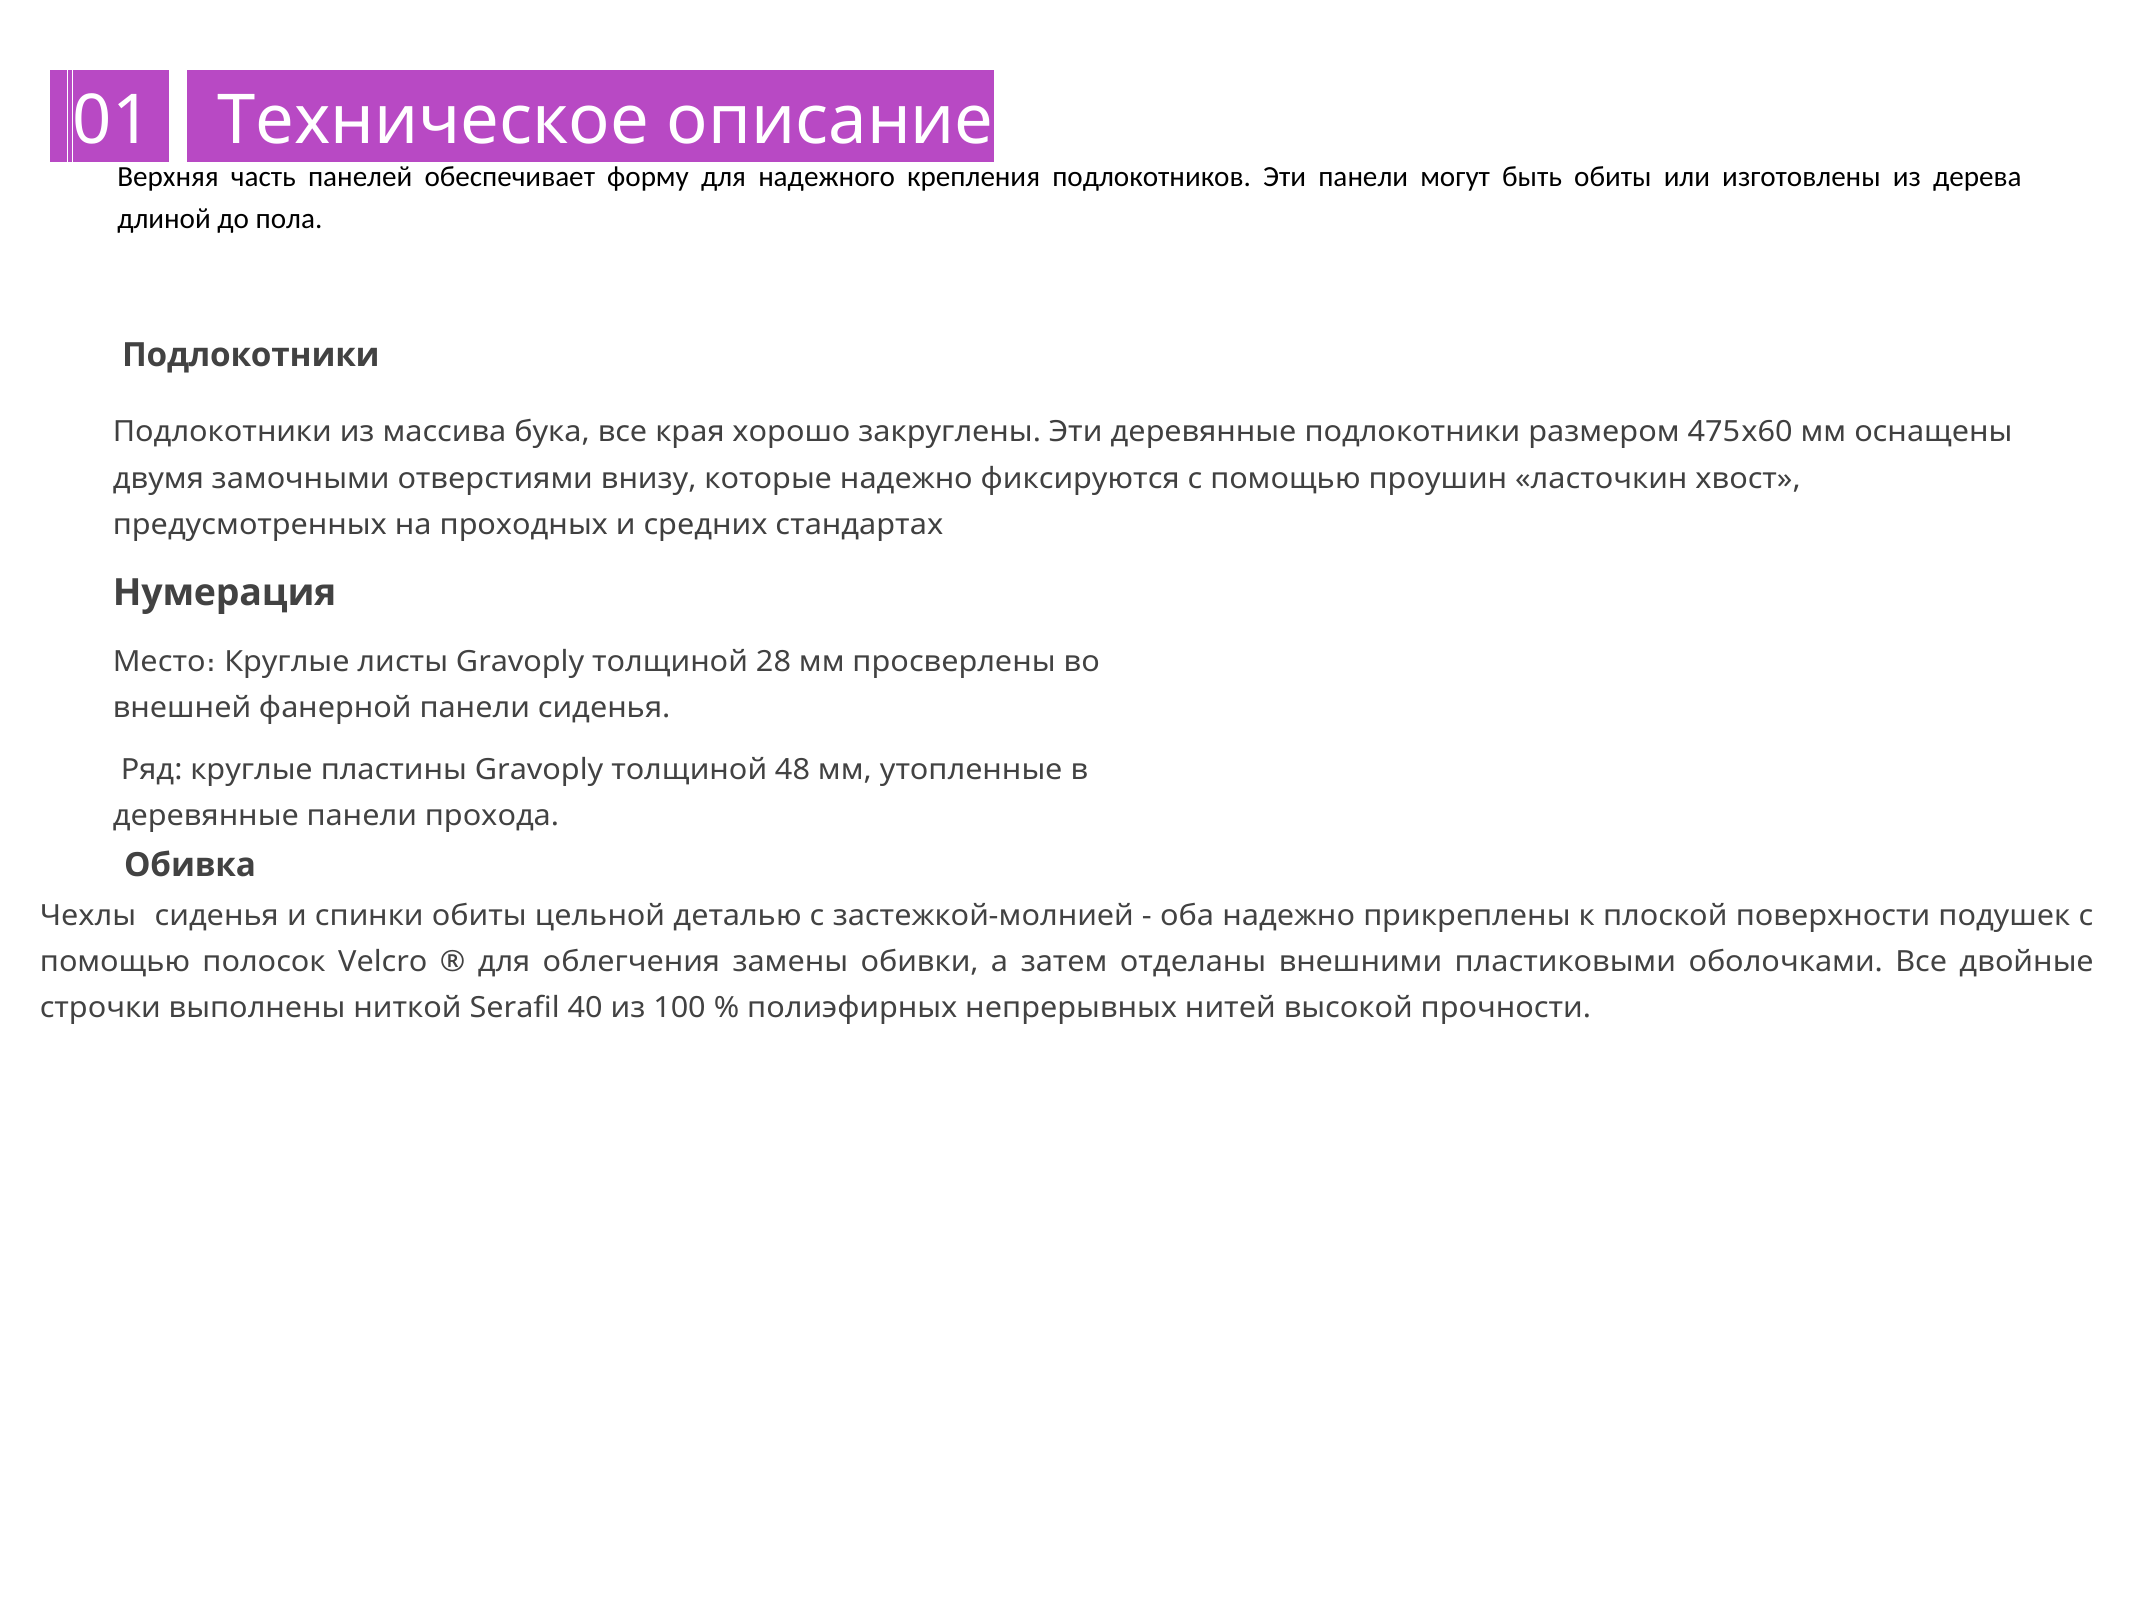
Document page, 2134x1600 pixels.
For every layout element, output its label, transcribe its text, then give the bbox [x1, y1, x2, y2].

text Нумерация [113, 565, 1221, 616]
text Подлокотники из массива бука, все края хорошо закруглены. Эти деревянные подлокотники размером 475x60 мм оснащены двумя замочными отверстиями внизу, которые надежно фиксируются с помощью проушин «ласточкин хвост», предусмотренных на проходных и средних стандартах [113, 411, 2068, 543]
text Чехлы сиденья и спинки обиты цельной деталью с застежкой-молнией - оба надежно прикреплены к плоской поверхности подушек с помощью полосок Velcro ® для облегчения замены обивки, а затем отделаны внешними пластиковыми оболочками. Все двойные строчки выполнены ниткой Serafil 40 из 100 % полиэфирных непрерывных нитей высокой прочности. [39, 894, 2096, 1026]
text Ряд: круглые пластины Gravoply толщиной 48 мм, утопленные в деревянные панели прохода. [113, 748, 1221, 834]
text Обивка [39, 841, 2096, 886]
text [117, 158, 2025, 236]
text Подлокотники [39, 331, 2096, 377]
text Место։ Круглые листы Gravoply толщиной 28 мм просверлены во внешней фанерной панели сиденья. [113, 640, 1221, 726]
